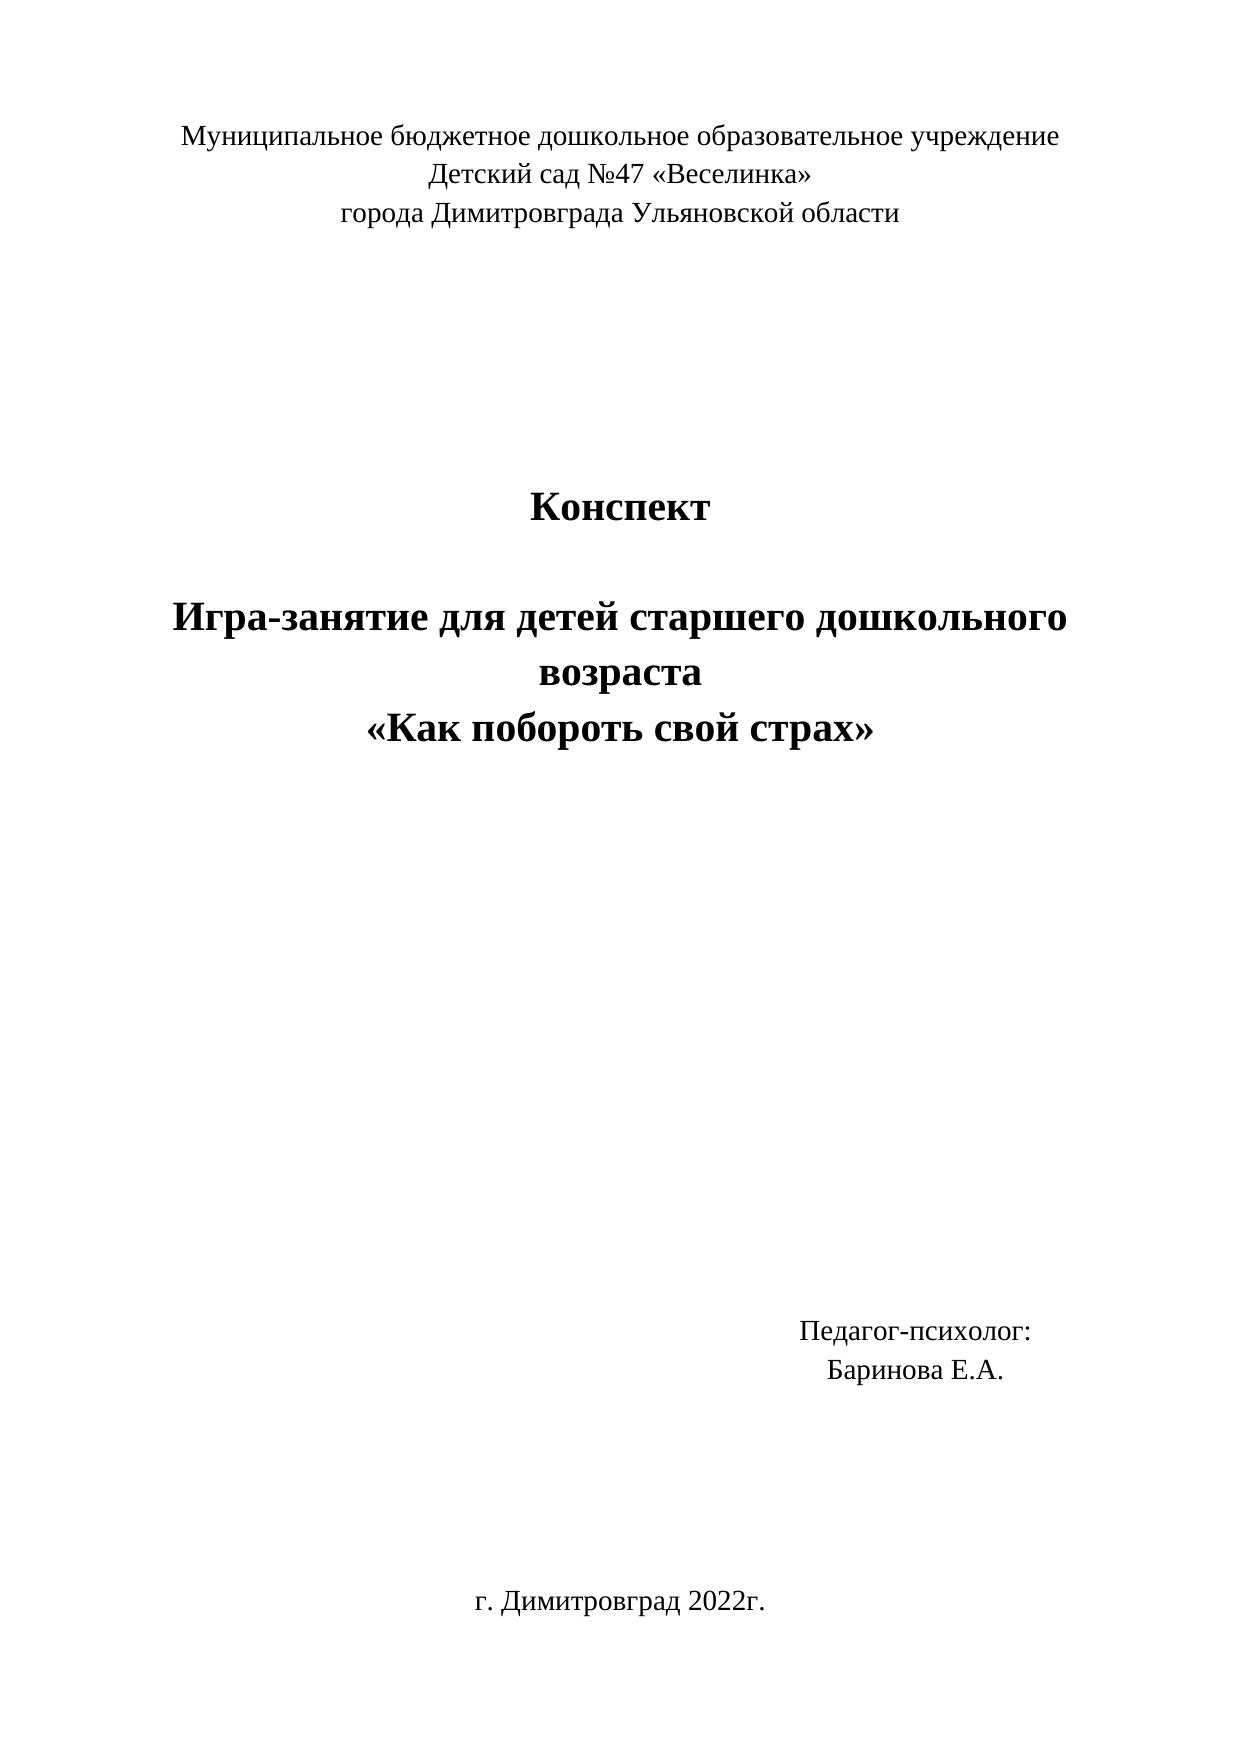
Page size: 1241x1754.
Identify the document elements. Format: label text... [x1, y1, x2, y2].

text «Как побороть свой страх» [118, 702, 1122, 750]
text Игра-занятие для детей старшего дошкольного возраста [118, 592, 1122, 695]
text города Димитровграда Ульяновской области [118, 195, 1122, 229]
text Баринова Е.А. [118, 1352, 1122, 1385]
text Педагог-психолог: [118, 1313, 1122, 1347]
text Детский сад №47 «Веселинка» [118, 157, 1122, 190]
text Конспект [118, 482, 1122, 529]
text г. Димитровград 2022г. [118, 1583, 1122, 1617]
text Муниципальное бюджетное дошкольное образовательное учреждение [118, 118, 1122, 152]
